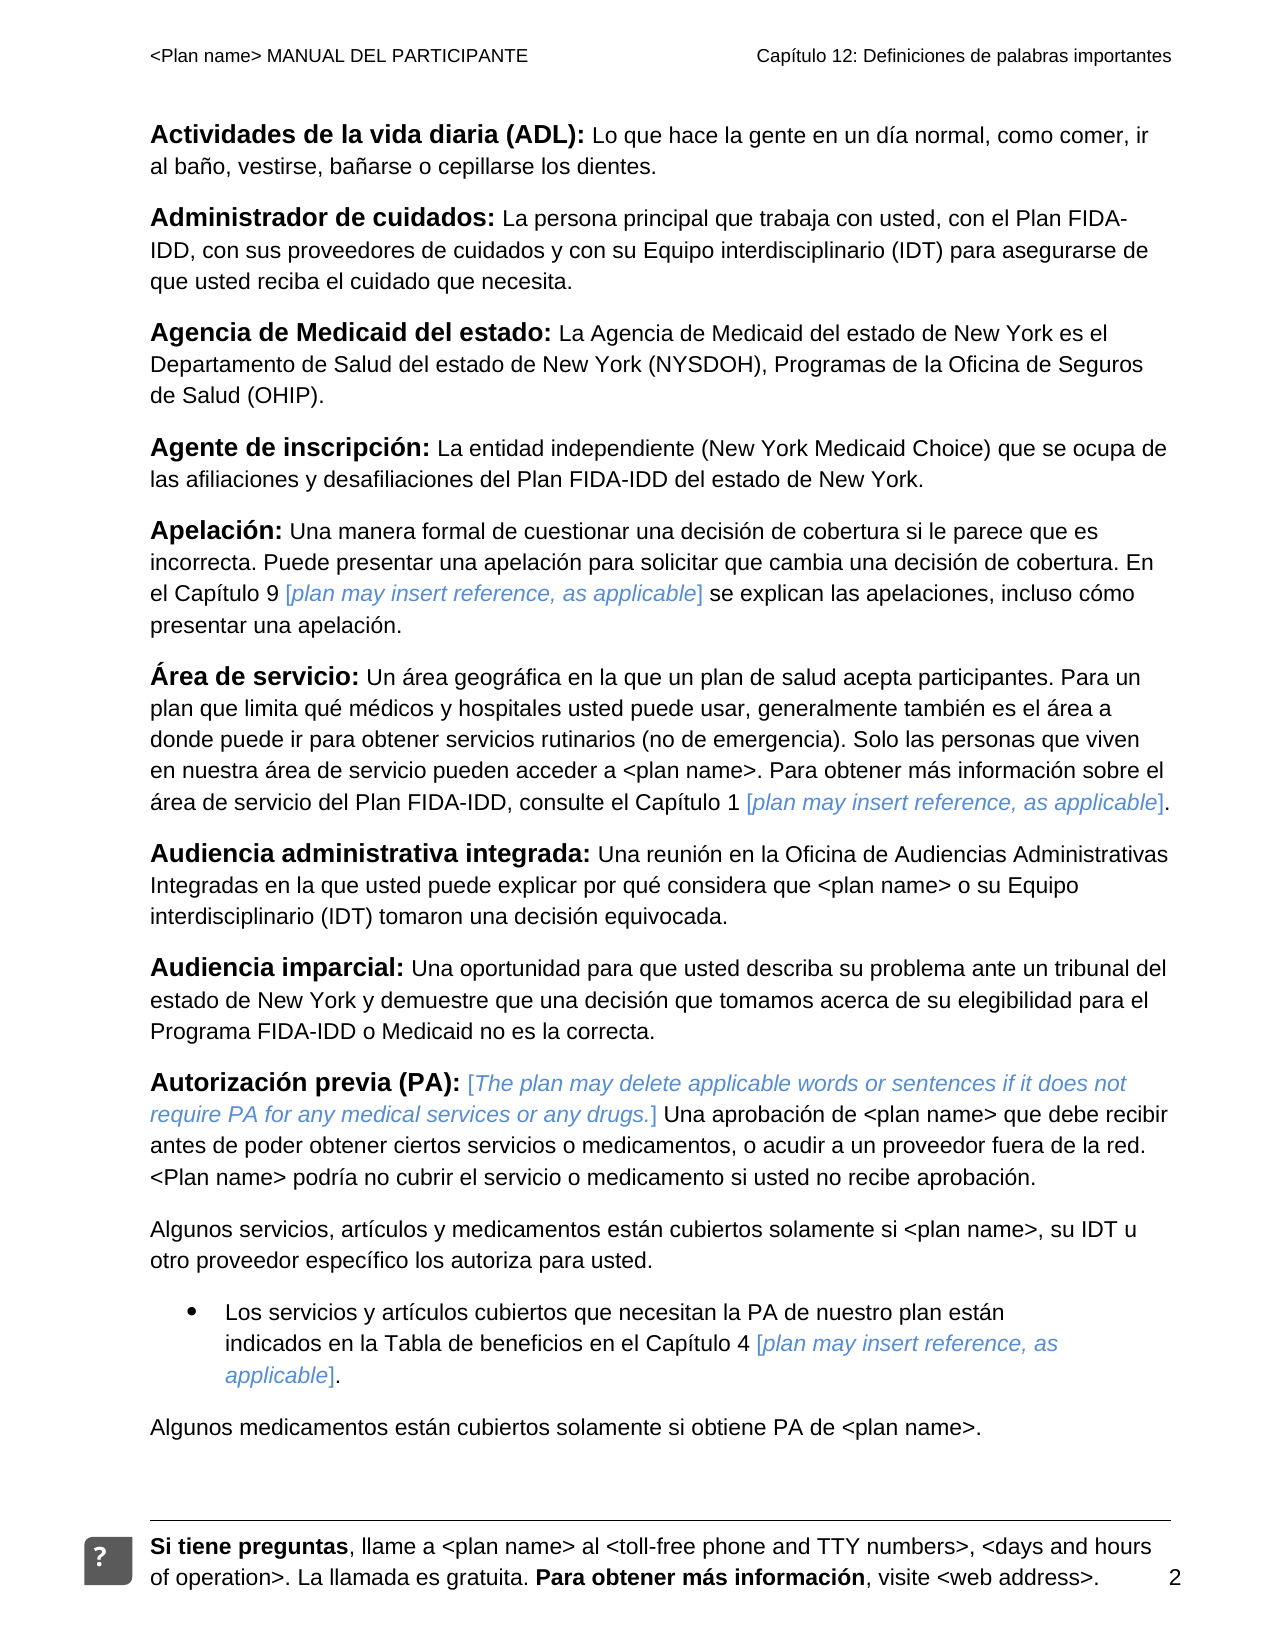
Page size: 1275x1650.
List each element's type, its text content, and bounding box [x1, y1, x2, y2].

subtitle Agencia de Medicaid del estado: La Agencia de Medicaid del estado de New York es el Departamento de Salud del estado de New York (NYSDOH), Programas de la Oficina de Seguros de Salud (OHIP). [150, 316, 1171, 410]
subtitle Actividades de la vida diaria (ADL): Lo que hace la gente en un día normal, como comer, ir al baño, vestirse, bañarse o cepillarse los dientes. [150, 118, 1171, 181]
list Los servicios y artículos cubiertos que necesitan la PA de nuestro plan están indicados en la Tabla de beneficios en el Capítulo 4 [plan may insert reference, as applicable]. [187, 1296, 1096, 1389]
subtitle Audiencia imparcial: Una oportunidad para que usted describa su problema ante un tribunal del estado de New York y demuestre que una decisión que tomamos acerca de su elegibilidad para el Programa FIDA-IDD o Medicaid no es la correcta. [150, 952, 1171, 1046]
subtitle Apelación: Una manera formal de cuestionar una decisión de cobertura si le parece que es incorrecta. Puede presentar una apelación para solicitar que cambia una decisión de cobertura. En el Capítulo 9 [plan may insert reference, as applicable] se explican las apelaciones, incluso cómo presentar una apelación. [150, 514, 1171, 639]
subtitle Área de servicio: Un área geográfica en la que un plan de salud acepta participantes. Para un plan que limita qué médicos y hospitales usted puede usar, generalmente también es el área a donde puede ir para obtener servicios rutinarios (no de emergencia). Solo las personas que viven en nuestra área de servicio pueden acceder a <plan name>. Para obtener más información sobre el área de servicio del Plan FIDA-IDD, consulte el Capítulo 1 [plan may insert reference, as applicable]. [150, 660, 1171, 816]
text Algunos medicamentos están cubiertos solamente si obtiene PA de <plan name>. [150, 1410, 1171, 1441]
subtitle Agente de inscripción: La entidad independiente (New York Medicaid Choice) que se ocupa de las afiliaciones y desafiliaciones del Plan FIDA-IDD del estado de New York. [150, 431, 1171, 493]
subtitle Administrador de cuidados: La persona principal que trabaja con usted, con el Plan FIDA-IDD, con sus proveedores de cuidados y con su Equipo interdisciplinario (IDT) para asegurarse de que usted reciba el cuidado que necesita. [150, 202, 1171, 296]
text Algunos servicios, artículos y medicamentos están cubiertos solamente si <plan name>, su IDT u otro proveedor específico los autoriza para usted. [150, 1212, 1171, 1275]
subtitle Autorización previa (PA): [The plan may delete applicable words or sentences if it does not require PA for any medical services or any drugs.] Una aprobación de <plan name> que debe recibir antes de poder obtener ciertos servicios o medicamentos, o acudir a un proveedor fuera de la red. <Plan name> podría no cubrir el servicio o medicamento si usted no recibe aprobación. [150, 1066, 1171, 1191]
subtitle Audiencia administrativa integrada: Una reunión en la Oficina de Audiencias Administrativas Integradas en la que usted puede explicar por qué considera que <plan name> o su Equipo interdisciplinario (IDT) tomaron una decisión equivocada. [150, 837, 1171, 931]
